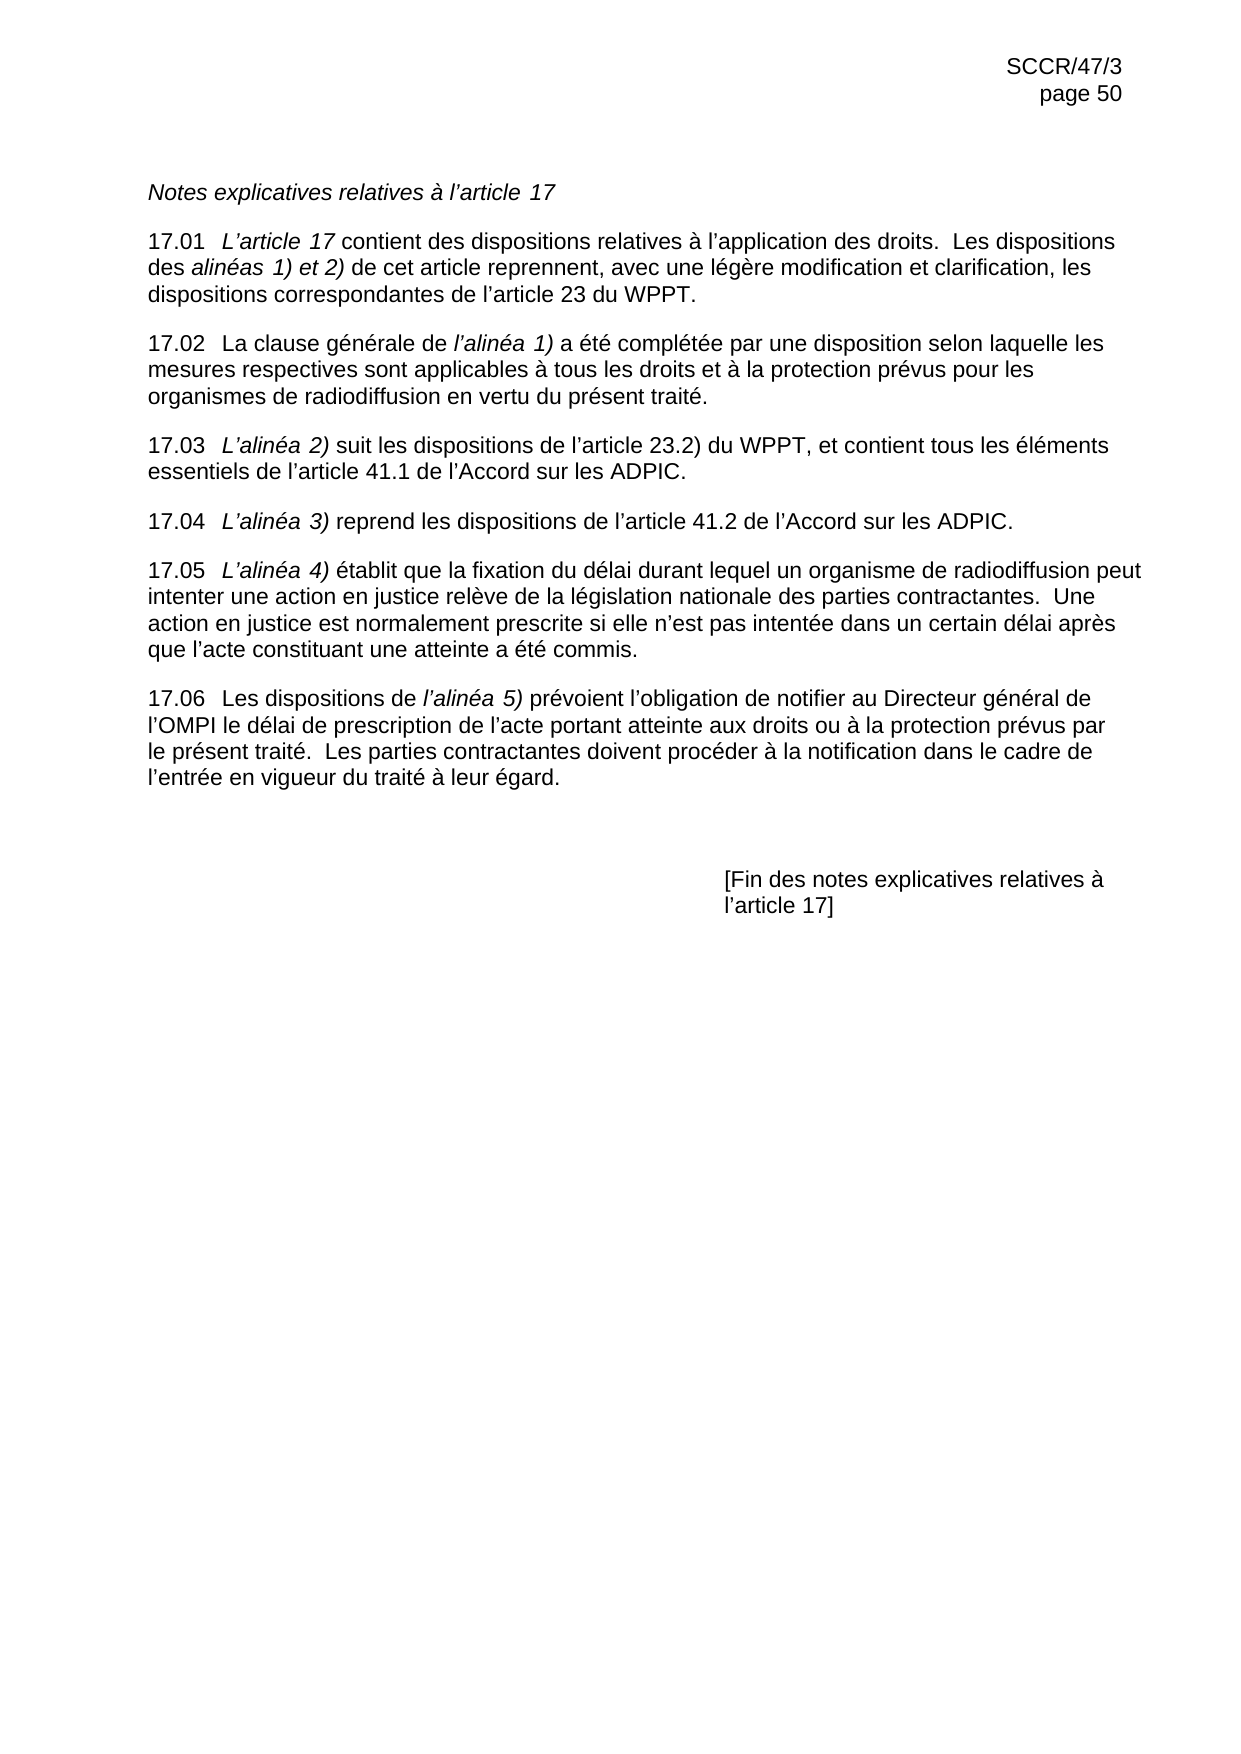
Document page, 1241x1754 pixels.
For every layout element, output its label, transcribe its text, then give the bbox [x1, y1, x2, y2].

text 17.04 L’alinéa 3) reprend les dispositions de l’article 41.2 de l’Accord sur les ADPIC. [148, 508, 1152, 534]
text 17.01 L’article 17 contient des dispositions relatives à l’application des droits. Les dispositions des alinéas 1) et 2) de cet article reprennent, avec une légère modification et clarification, les dispositions correspondantes de l’article 23 du WPPT. [148, 228, 1122, 307]
text 17.02 La clause générale de l’alinéa 1) a été complétée par une disposition selon laquelle les mesures respectives sont applicables à tous les droits et à la protection prévus pour les organismes de radiodiffusion en vertu du présent traité. [148, 330, 1122, 409]
subtitle Notes explicatives relatives à l’article 17 [148, 179, 1122, 205]
text [Fin des notes explicatives relatives à l’article 17] [724, 866, 1122, 918]
text 17.06 Les dispositions de l’alinéa 5) prévoient l’obligation de notifier au Directeur général de l’OMPI le délai de prescription de l’acte portant atteinte aux droits ou à la protection prévus par le présent traité. Les parties contractantes doivent procéder à la notification dans le cadre de l’entrée en vigueur du traité à leur égard. [148, 685, 1122, 791]
text 17.03 L’alinéa 2) suit les dispositions de l’article 23.2) du WPPT, et contient tous les éléments essentiels de l’article 41.1 de l’Accord sur les ADPIC. [148, 432, 1122, 485]
text 17.05 L’alinéa 4) établit que la fixation du délai durant lequel un organisme de radiodiffusion peut intenter une action en justice relève de la législation nationale des parties contractantes. Une action en justice est normalement prescrite si elle n’est pas intentée dans un certain délai après que l’acte constituant une atteinte a été commis. [148, 557, 1152, 662]
